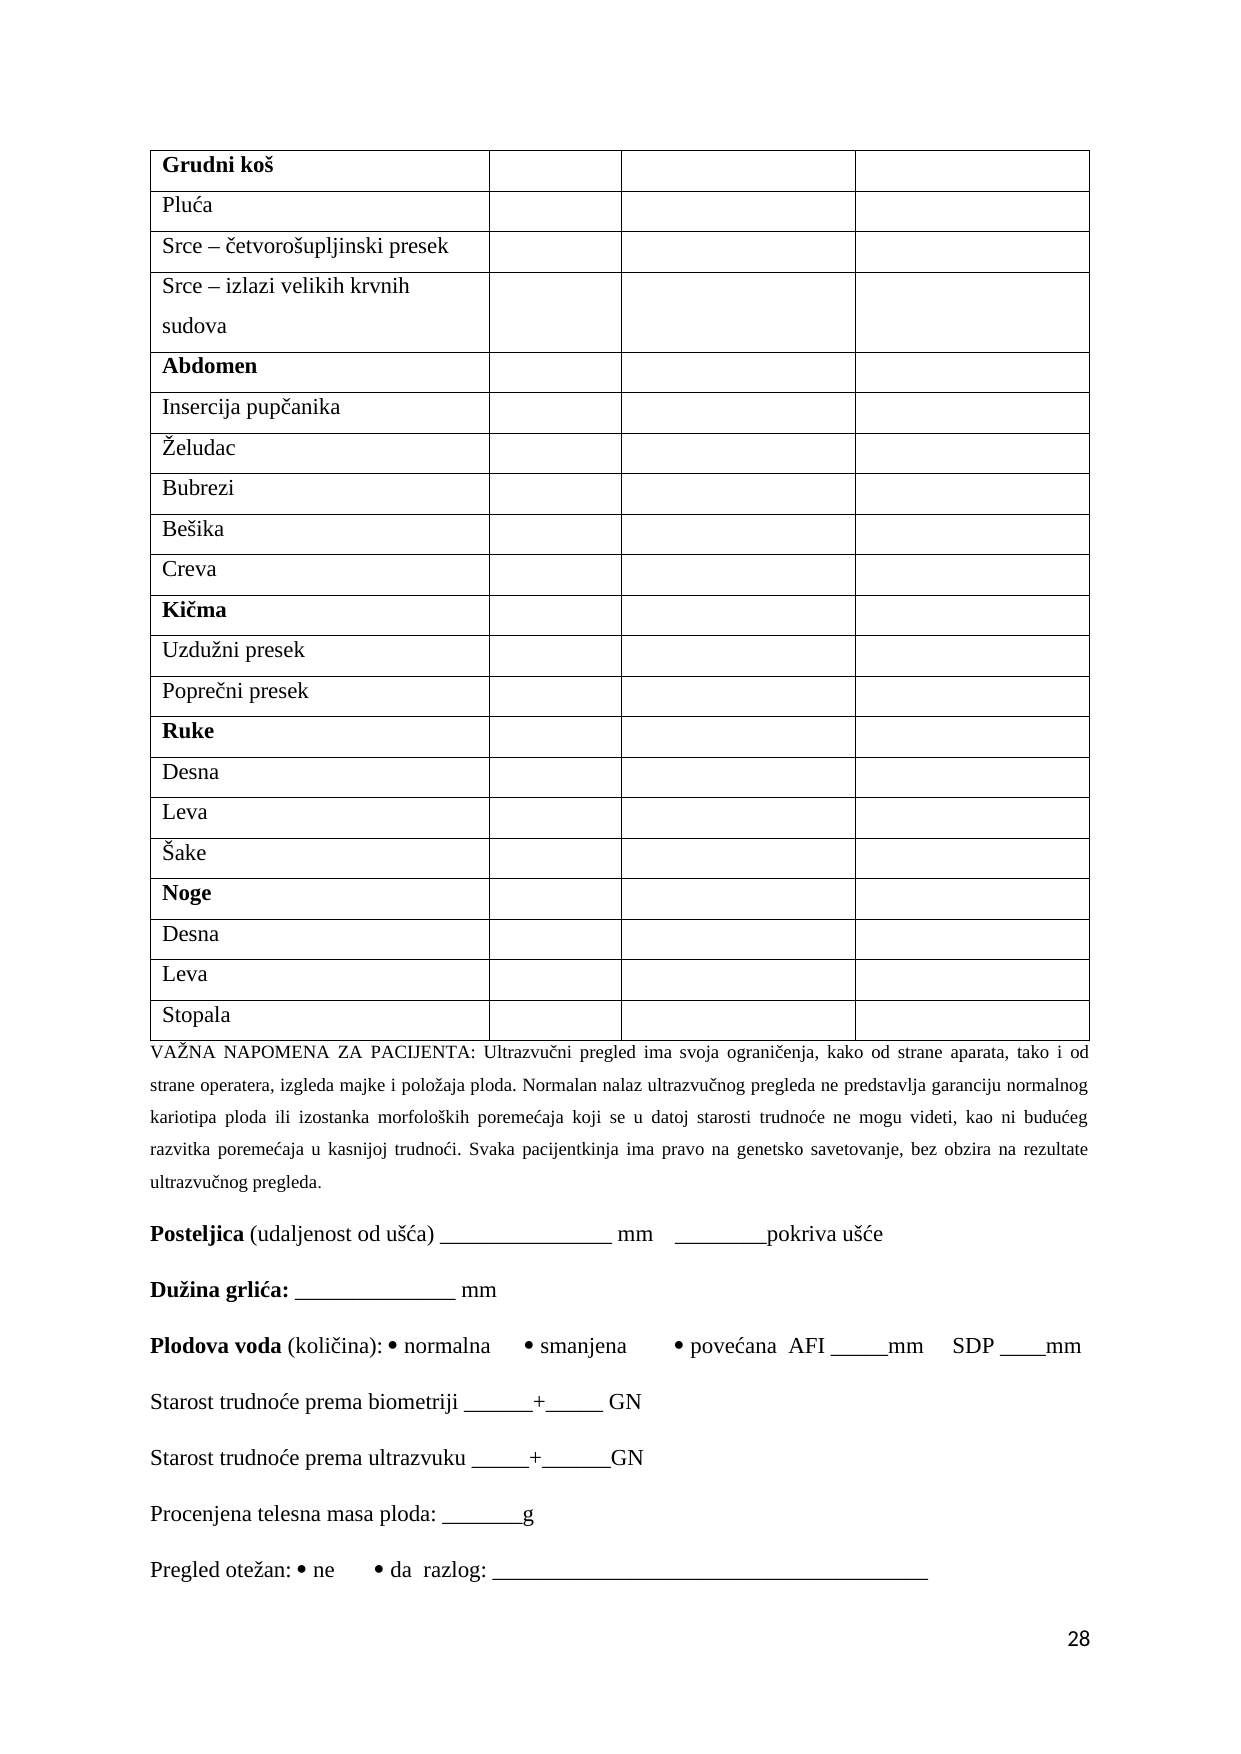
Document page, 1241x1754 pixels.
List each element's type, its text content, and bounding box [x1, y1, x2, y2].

table_cell [490, 798, 621, 838]
table_cell [622, 474, 855, 514]
table_cell Ruke [151, 717, 489, 757]
table_cell [622, 596, 855, 635]
table_cell [490, 960, 621, 1000]
table_cell [622, 798, 855, 838]
text VAŽNA NAPOMENA ZA PACIJENTA: Ultrazvučni pregled ima svoja ograničenja, kako od strane aparata, tako i od strane operatera, izgleda majke i položaja ploda. Normalan nalaz ultrazvučnog pregleda ne predstavlja garanciju normalnog kariotipa ploda ili izostanka morfoloških poremećaja koji se u datoj starosti trudnoće ne mogu videti, kao ni budućeg razvitka poremećaja u kasnijoj trudnoći. Svaka pacijentkinja ima pravo na genetsko savetovanje, bez obzira na rezultate ultrazvučnog pregleda. [150, 1041, 1090, 1192]
table_cell [622, 353, 855, 392]
table_cell [490, 474, 621, 514]
table_cell [856, 677, 1089, 716]
table_cell [490, 920, 621, 959]
table_cell [622, 515, 855, 554]
table_cell [490, 717, 621, 757]
table_cell [622, 636, 855, 676]
table_cell [490, 636, 621, 676]
table_cell [490, 393, 621, 433]
table_cell [856, 960, 1089, 1000]
text Dužina grlića: ______________ mm [150, 1276, 1090, 1302]
table_cell Desna [151, 920, 489, 959]
text Starost trudnoće prema biometriji ______+_____ GN [150, 1388, 1090, 1414]
table_cell Kičma [151, 596, 489, 635]
table_cell Creva [151, 555, 489, 595]
table_cell [490, 677, 621, 716]
table_cell [856, 596, 1089, 635]
table_cell [856, 798, 1089, 838]
table_cell [856, 717, 1089, 757]
table_cell Insercija pupčanika [151, 393, 489, 433]
table_cell [490, 879, 621, 919]
table_cell [622, 393, 855, 433]
table_cell [856, 273, 1089, 352]
table_cell [856, 879, 1089, 919]
table_cell Srce – četvorošupljinski presek [151, 232, 489, 272]
table_cell [490, 353, 621, 392]
table_cell Uzdužni presek [151, 636, 489, 676]
table_cell [622, 273, 855, 352]
table_cell [490, 1001, 621, 1040]
table_cell [856, 393, 1089, 433]
table_cell [856, 758, 1089, 797]
table_cell Abdomen [151, 353, 489, 392]
table_cell [490, 434, 621, 473]
table_cell [490, 151, 621, 191]
table_cell [856, 1001, 1089, 1040]
table_cell Želudac [151, 434, 489, 473]
table_cell [490, 555, 621, 595]
table_cell [622, 434, 855, 473]
text Plodova voda (količina): normalna smanjena povećana AFI _____mm SDP ____mm [150, 1332, 1090, 1358]
table_cell [856, 353, 1089, 392]
table_cell Srce – izlazi velikih krvnih sudova [151, 273, 489, 352]
table_cell [856, 515, 1089, 554]
table_cell [622, 839, 855, 878]
text Procenjena telesna masa ploda: _______g [150, 1500, 1090, 1527]
table_cell [622, 232, 855, 272]
table_cell [622, 192, 855, 231]
table_cell [490, 596, 621, 635]
table_cell [856, 434, 1089, 473]
table_cell Leva [151, 960, 489, 1000]
table_cell [490, 273, 621, 352]
table_cell Bešika [151, 515, 489, 554]
table_cell [856, 232, 1089, 272]
table_cell [856, 474, 1089, 514]
text Posteljica (udaljenost od ušća) _______________ mm ________pokriva ušće [150, 1219, 1090, 1246]
table_cell Leva [151, 798, 489, 838]
text Pregled otežan: ne da razlog: ______________________________________ [150, 1556, 1090, 1583]
table_cell [490, 232, 621, 272]
table_cell [856, 192, 1089, 231]
table_cell [856, 555, 1089, 595]
table_cell [490, 758, 621, 797]
table_cell Noge [151, 879, 489, 919]
table_cell [622, 1001, 855, 1040]
table_cell Desna [151, 758, 489, 797]
table_cell [622, 151, 855, 191]
table_cell Bubrezi [151, 474, 489, 514]
table_cell [856, 636, 1089, 676]
table_cell [622, 960, 855, 1000]
table_cell [622, 879, 855, 919]
table_cell Grudni koš [151, 151, 489, 191]
table_cell [622, 677, 855, 716]
table_cell [856, 920, 1089, 959]
table_cell Šake [151, 839, 489, 878]
table_cell [490, 839, 621, 878]
table_cell [622, 717, 855, 757]
table_cell Stopala [151, 1001, 489, 1040]
table_cell [490, 192, 621, 231]
table_cell Poprečni presek [151, 677, 489, 716]
table_cell [622, 920, 855, 959]
table_cell [622, 555, 855, 595]
table_cell [856, 839, 1089, 878]
table_cell [622, 758, 855, 797]
table_cell [490, 515, 621, 554]
table_cell Pluća [151, 192, 489, 231]
table_cell [856, 151, 1089, 191]
text Starost trudnoće prema ultrazvuku _____+______GN [150, 1444, 1090, 1471]
